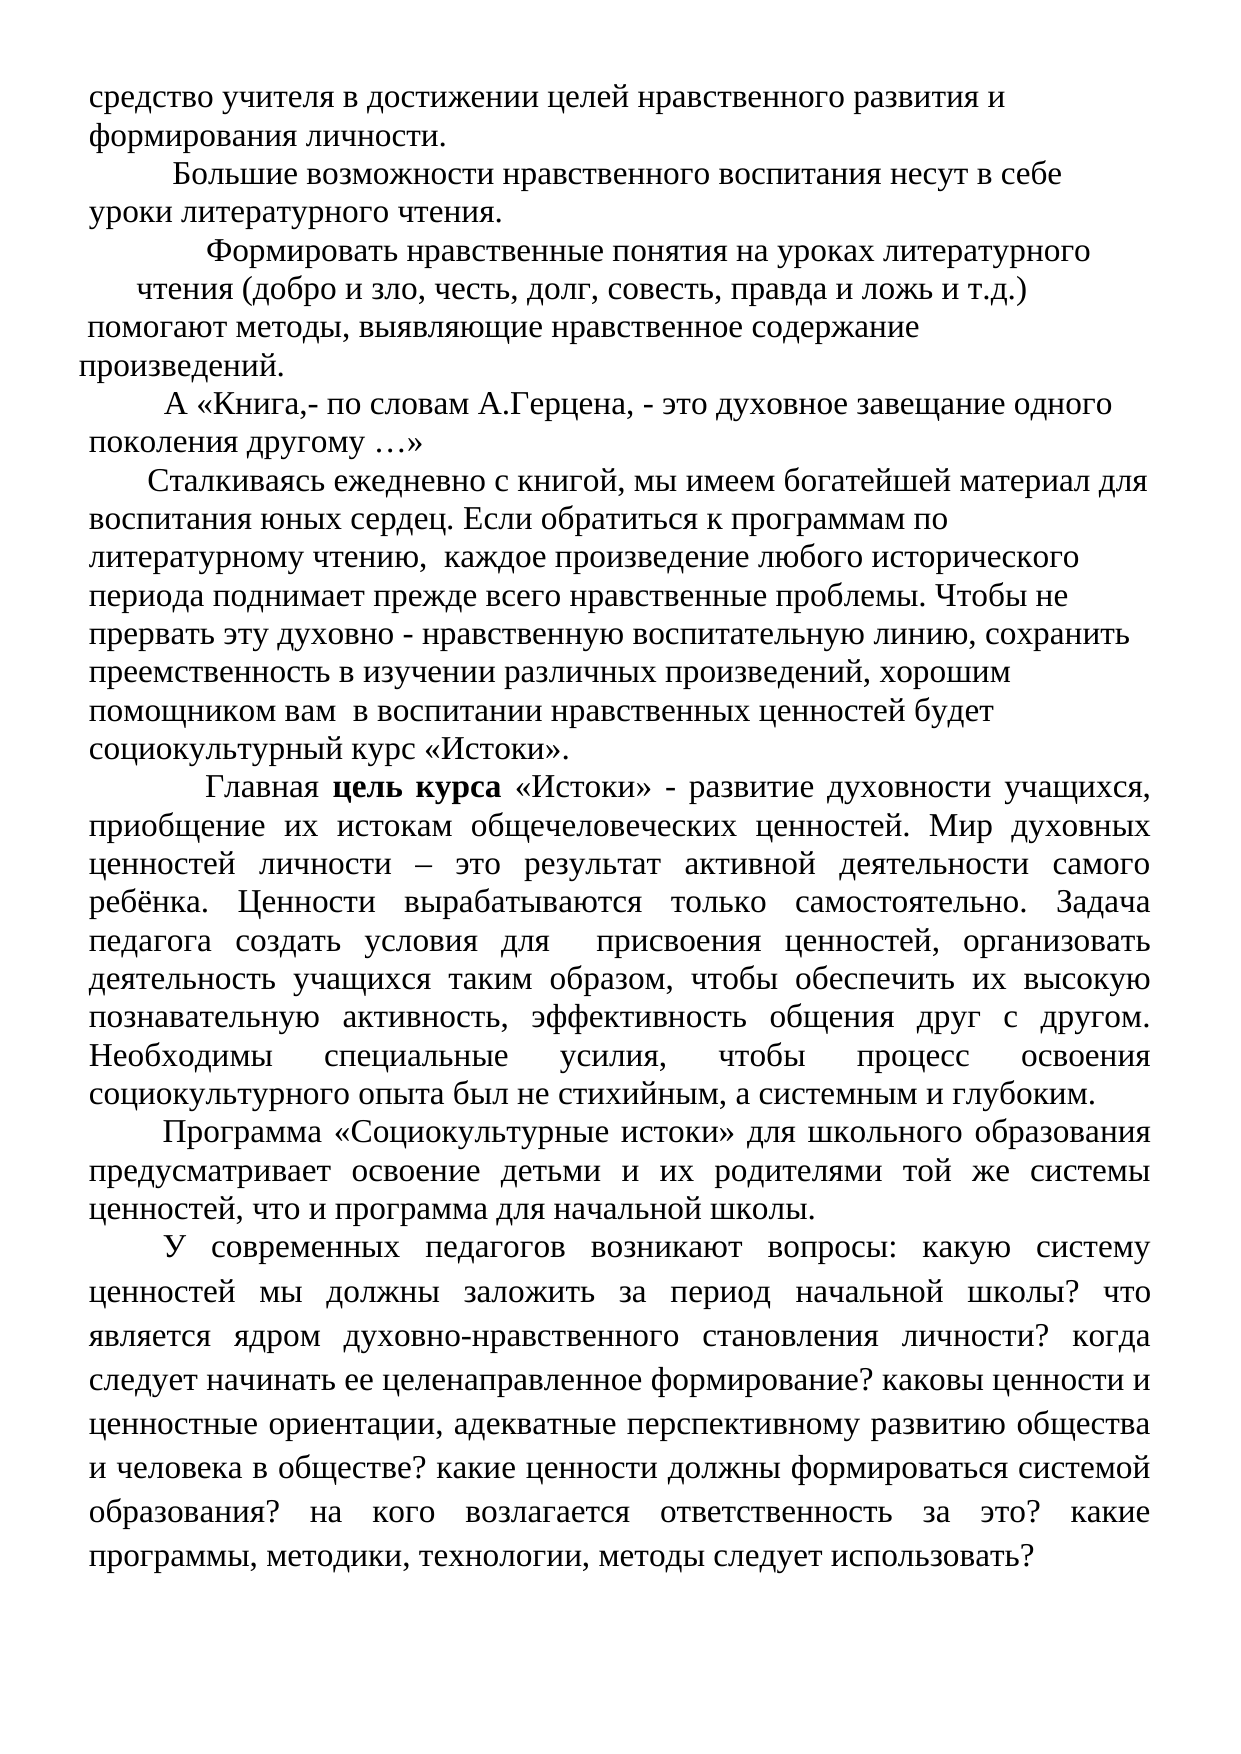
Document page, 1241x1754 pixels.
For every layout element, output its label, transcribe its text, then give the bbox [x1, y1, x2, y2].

text Большие возможности нравственного воспитания несут в себе уроки литературного чтения. [89, 153, 1152, 230]
text Главная цель курса «Истоки» - развитие духовности учащихся, приобщение их истокам общечеловеческих ценностей. Мир духовных ценностей личности – это результат активной деятельности самого ребёнка. Ценности вырабатываются только самостоятельно. Задача педагога создать условия для присвоения ценностей, организовать деятельность учащихся таким образом, чтобы обеспечить их высокую познавательную активность, эффективность общения друг с другом. Необходимы специальные усилия, чтобы процесс освоения социокультурного опыта был не стихийным, а системным и глубоким. [89, 767, 1152, 1112]
text А «Книга,- по словам А.Герцена, - это духовное завещание одного поколения другому …» Сталкиваясь ежедневно с книгой, мы имеем богатейшей материал для воспитания юных сердец. Если обратиться к программам по литературному чтению, каждое произведение любого исторического периода поднимает прежде всего нравственные проблемы. Чтобы не прервать эту духовно - нравственную воспитательную линию, сохранить преемственность в изучении различных произведений, хорошим помощником вам в воспитании нравственных ценностей будет социокультурный курс «Истоки». [89, 383, 1152, 767]
text помогают методы, выявляющие нравственное содержание [0, 307, 1152, 345]
text произведений. [0, 345, 1152, 383]
text У современных педагогов возникают вопросы: какую систему ценностей мы должны заложить за период начальной школы? что является ядром духовно-нравственного становления личности? когда следует начинать ее целенаправленное формирование? каковы ценности и ценностные ориентации, адекватные перспективному развитию общества и человека в обществе? какие ценности должны формироваться системой образования? на кого возлагается ответственность за это? какие программы, методики, технологии, методы следует использовать? [89, 1227, 1152, 1573]
text чтения (добро и зло, честь, долг, совесть, правда и ложь и т.д.) [0, 268, 1152, 307]
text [89, 77, 1152, 153]
text Формировать нравственные понятия на уроках литературного [0, 230, 1152, 268]
text Программа «Социокультурные истоки» для школьного образования предусматривает освоение детьми и их родителями той же системы ценностей, что и программа для начальной школы. [89, 1112, 1152, 1227]
